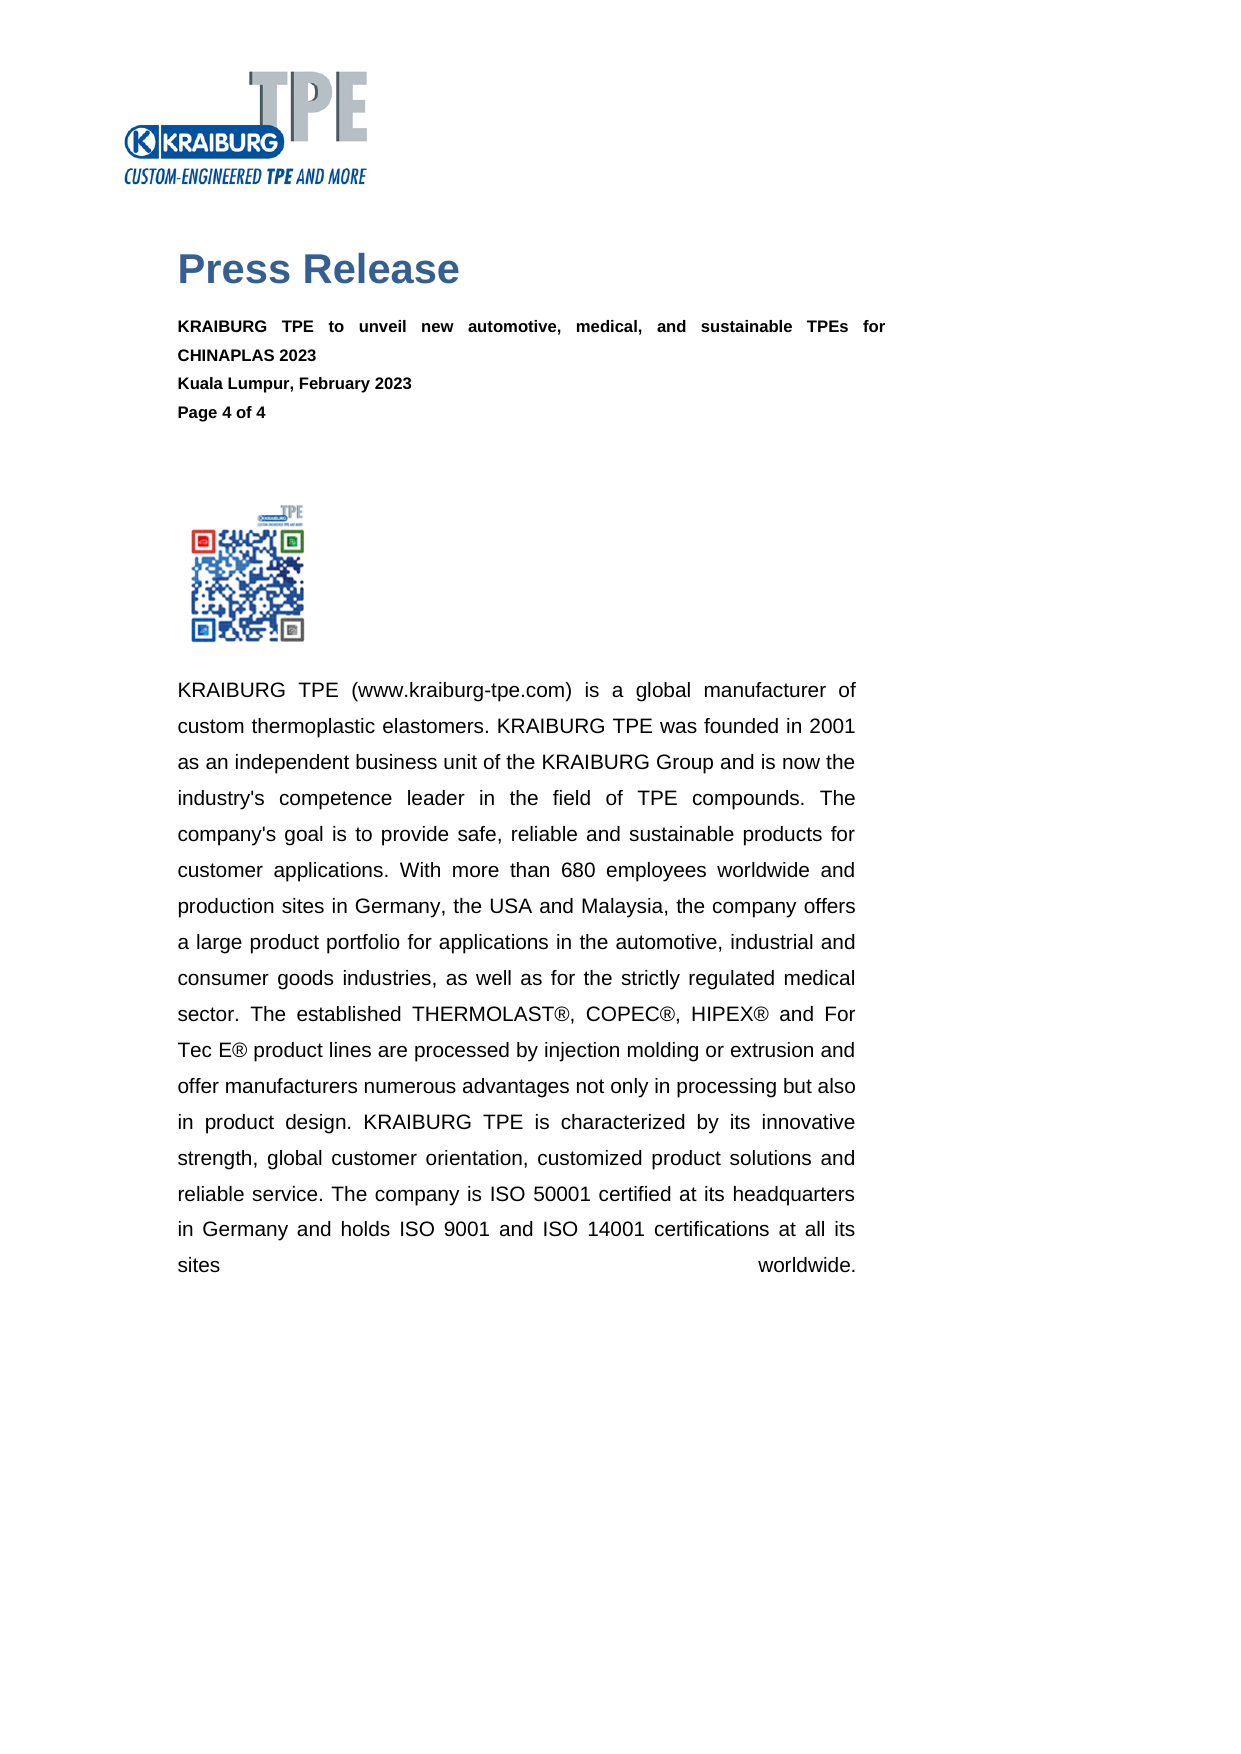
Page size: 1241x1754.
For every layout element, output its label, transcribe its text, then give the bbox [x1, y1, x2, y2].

picture [177, 496, 314, 667]
text KRAIBURG TPE (www.kraiburg-tpe.com) is a global manufacturer of custom thermoplastic elastomers. KRAIBURG TPE was founded in 2001 as an independent business unit of the KRAIBURG Group and is now the industry's competence leader in the field of TPE compounds. The company's goal is to provide safe, reliable and sustainable products for customer applications. With more than 680 employees worldwide and production sites in Germany, the USA and Malaysia, the company offers a large product portfolio for applications in the automotive, industrial and consumer goods industries, as well as for the strictly regulated medical sector. The established THERMOLAST®, COPEC®, HIPEX® and For Tec E® product lines are processed by injection molding or extrusion and offer manufacturers numerous advantages not only in processing but also in product design. KRAIBURG TPE is characterized by its innovative strength, global customer orientation, customized product solutions and reliable service. The company is ISO 50001 certified at its headquarters in Germany and holds ISO 9001 and ISO 14001 certifications at all its sites worldwide. [177, 496, 856, 1319]
picture [112, 55, 379, 200]
